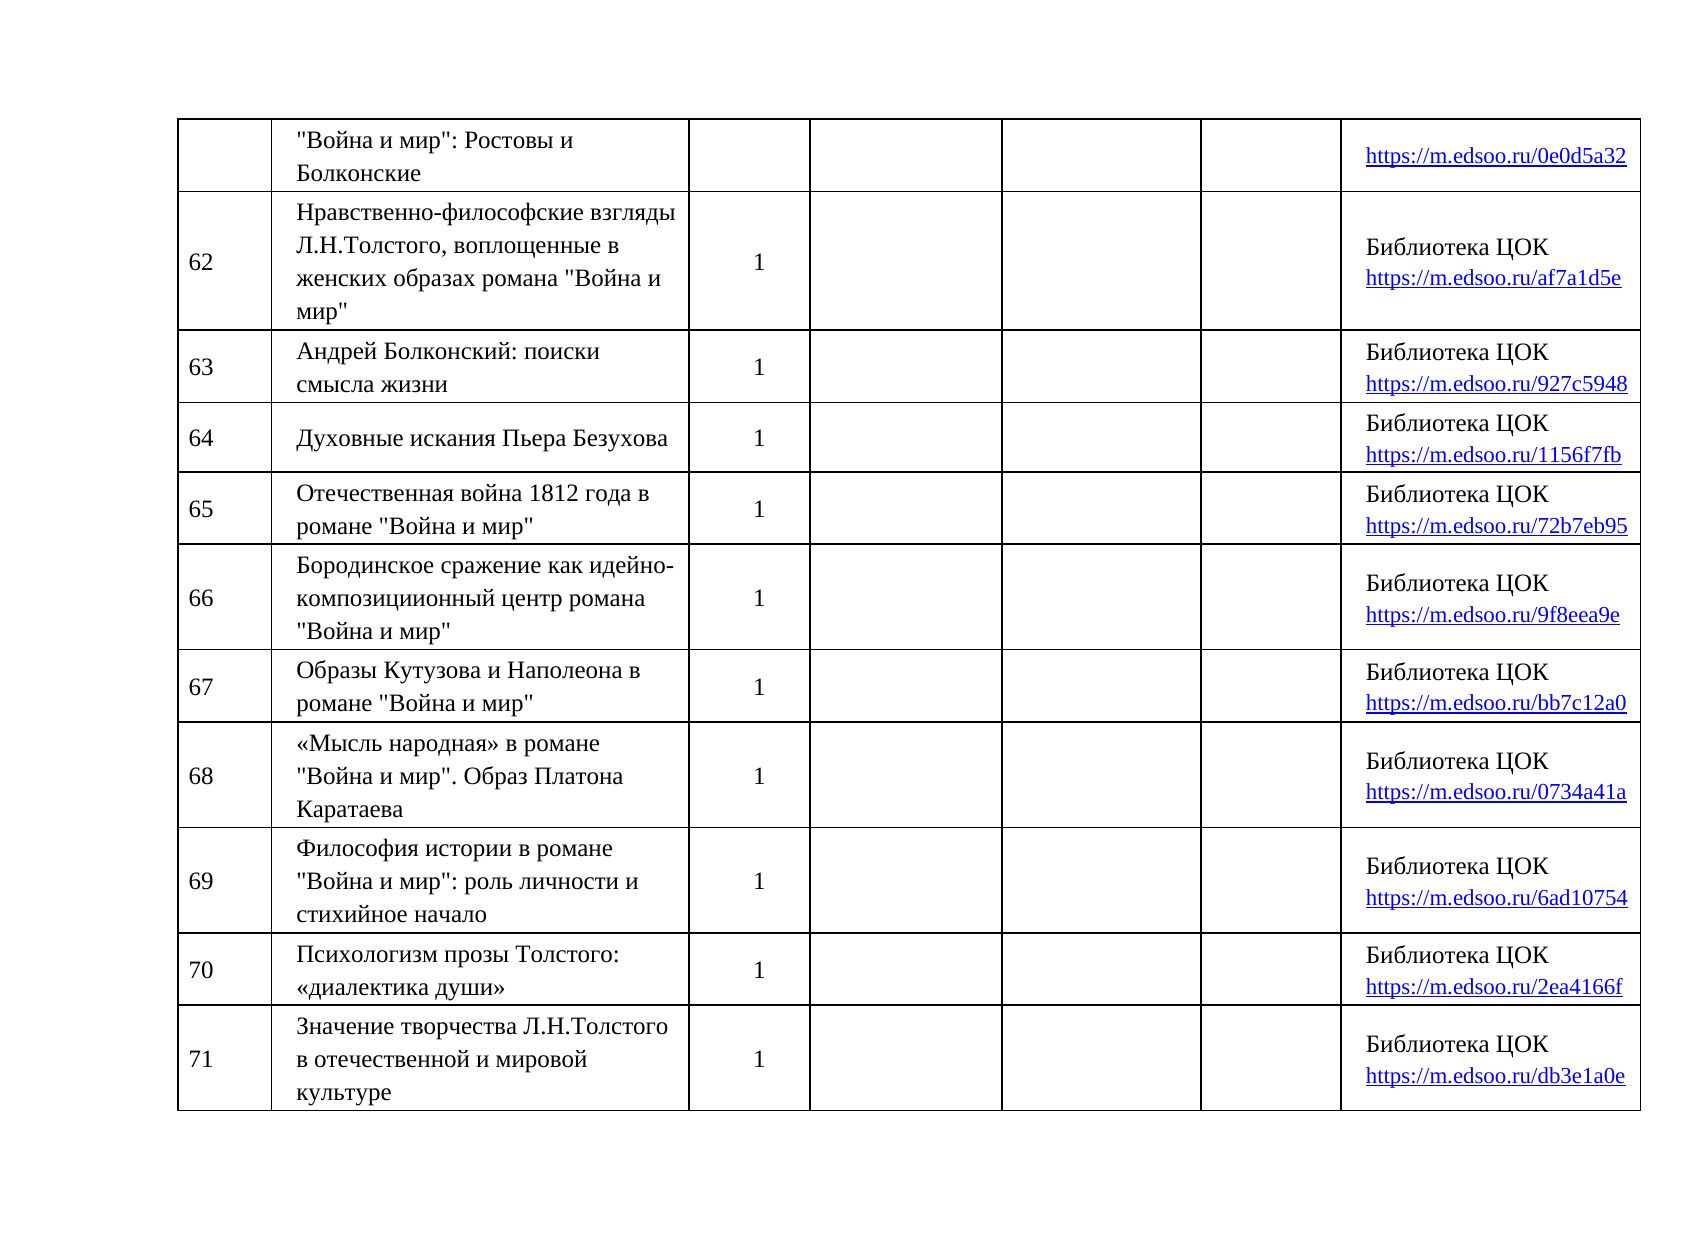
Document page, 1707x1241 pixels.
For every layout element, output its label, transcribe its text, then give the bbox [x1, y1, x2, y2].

table_cell [811, 1006, 1001, 1110]
table_cell «Мысль народная» в романе "Война и мир". Образ Платона Каратаева [272, 723, 688, 827]
table_cell 68 [179, 723, 271, 827]
table_cell [1202, 934, 1340, 1004]
table_cell 71 [179, 1006, 271, 1110]
table_cell 1 [690, 934, 809, 1004]
table_cell [1003, 723, 1200, 827]
table_cell Библиотека ЦОК https://m.edsoo.ru/72b7eb95 [1342, 473, 1640, 543]
table_cell Бородинское сражение как идейно-композициионный центр романа "Война и мир" [272, 545, 688, 649]
table_cell Библиотека ЦОК https://m.edsoo.ru/af7a1d5e [1342, 192, 1640, 329]
table_cell 65 [179, 473, 271, 543]
table_cell Философия истории в романе "Война и мир": роль личности и стихийное начало [272, 828, 688, 932]
table_cell [1003, 192, 1200, 329]
table_cell 67 [179, 650, 271, 721]
table_cell [811, 192, 1001, 329]
table_cell [1003, 331, 1200, 401]
table_cell 1 [690, 403, 809, 471]
table_cell Библиотека ЦОК https://m.edsoo.ru/0734a41a [1342, 723, 1640, 827]
table_cell Библиотека ЦОК https://m.edsoo.ru/2ea4166f [1342, 934, 1640, 1004]
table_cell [272, 120, 688, 191]
table_cell [811, 403, 1001, 471]
table_cell [1202, 723, 1340, 827]
table_cell Библиотека ЦОК https://m.edsoo.ru/9f8eea9e [1342, 545, 1640, 649]
table_cell 66 [179, 545, 271, 649]
table_cell [1003, 934, 1200, 1004]
table_cell [811, 723, 1001, 827]
table_cell [1202, 828, 1340, 932]
table_cell Нравственно-философские взгляды Л.Н.Толстого, воплощенные в женских образах романа "Война и мир" [272, 192, 688, 329]
table_cell [1003, 473, 1200, 543]
table_cell Библиотека ЦОК https://m.edsoo.ru/bb7c12a0 [1342, 650, 1640, 721]
table_cell 1 [690, 650, 809, 721]
table_cell [1202, 650, 1340, 721]
table_cell [1202, 120, 1340, 191]
table_cell 1 [690, 545, 809, 649]
table_cell Психологизм прозы Толстого: «диалектика души» [272, 934, 688, 1004]
table_cell [1003, 828, 1200, 932]
table_cell 1 [690, 120, 809, 191]
table_cell [1003, 650, 1200, 721]
table_cell [1003, 545, 1200, 649]
table_cell 1 [690, 723, 809, 827]
table_cell 61 [179, 120, 271, 191]
table_cell [1202, 1006, 1340, 1110]
table_cell [1202, 403, 1340, 471]
table_cell Андрей Болконский: поиски смысла жизни [272, 331, 688, 401]
table_cell [811, 650, 1001, 721]
table_cell [1003, 403, 1200, 471]
table_cell 1 [690, 828, 809, 932]
table_cell 64 [179, 403, 271, 471]
table_cell [1202, 545, 1340, 649]
table_cell Библиотека ЦОК https://m.edsoo.ru/1156f7fb [1342, 403, 1640, 471]
table_cell [1003, 1006, 1200, 1110]
table_cell 62 [179, 192, 271, 329]
table_cell 1 [690, 1006, 809, 1110]
table_cell 69 [179, 828, 271, 932]
table_cell [811, 934, 1001, 1004]
table_cell 1 [690, 473, 809, 543]
table_cell [811, 331, 1001, 401]
table_cell Отечественная война 1812 года в романе "Война и мир" [272, 473, 688, 543]
table_cell Библиотека ЦОК https://m.edsoo.ru/6ad10754 [1342, 828, 1640, 932]
table_cell [811, 545, 1001, 649]
table_cell [811, 473, 1001, 543]
table_cell Библиотека ЦОК https://m.edsoo.ru/927c5948 [1342, 331, 1640, 401]
table_cell Духовные искания Пьера Безухова [272, 403, 688, 471]
table_cell 1 [690, 192, 809, 329]
table_cell [1003, 120, 1200, 191]
table_cell Значение творчества Л.Н.Толстого в отечественной и мировой культуре [272, 1006, 688, 1110]
table_cell 1 [690, 331, 809, 401]
table_cell Образы Кутузова и Наполеона в романе "Война и мир" [272, 650, 688, 721]
table_cell [1202, 192, 1340, 329]
table_cell 70 [179, 934, 271, 1004]
table_cell Библиотека ЦОК https://m.edsoo.ru/db3e1a0e [1342, 1006, 1640, 1110]
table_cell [1342, 120, 1640, 191]
table_cell 63 [179, 331, 271, 401]
table_cell [1202, 473, 1340, 543]
table_cell [811, 120, 1001, 191]
table_cell [811, 828, 1001, 932]
table_cell [1202, 331, 1340, 401]
